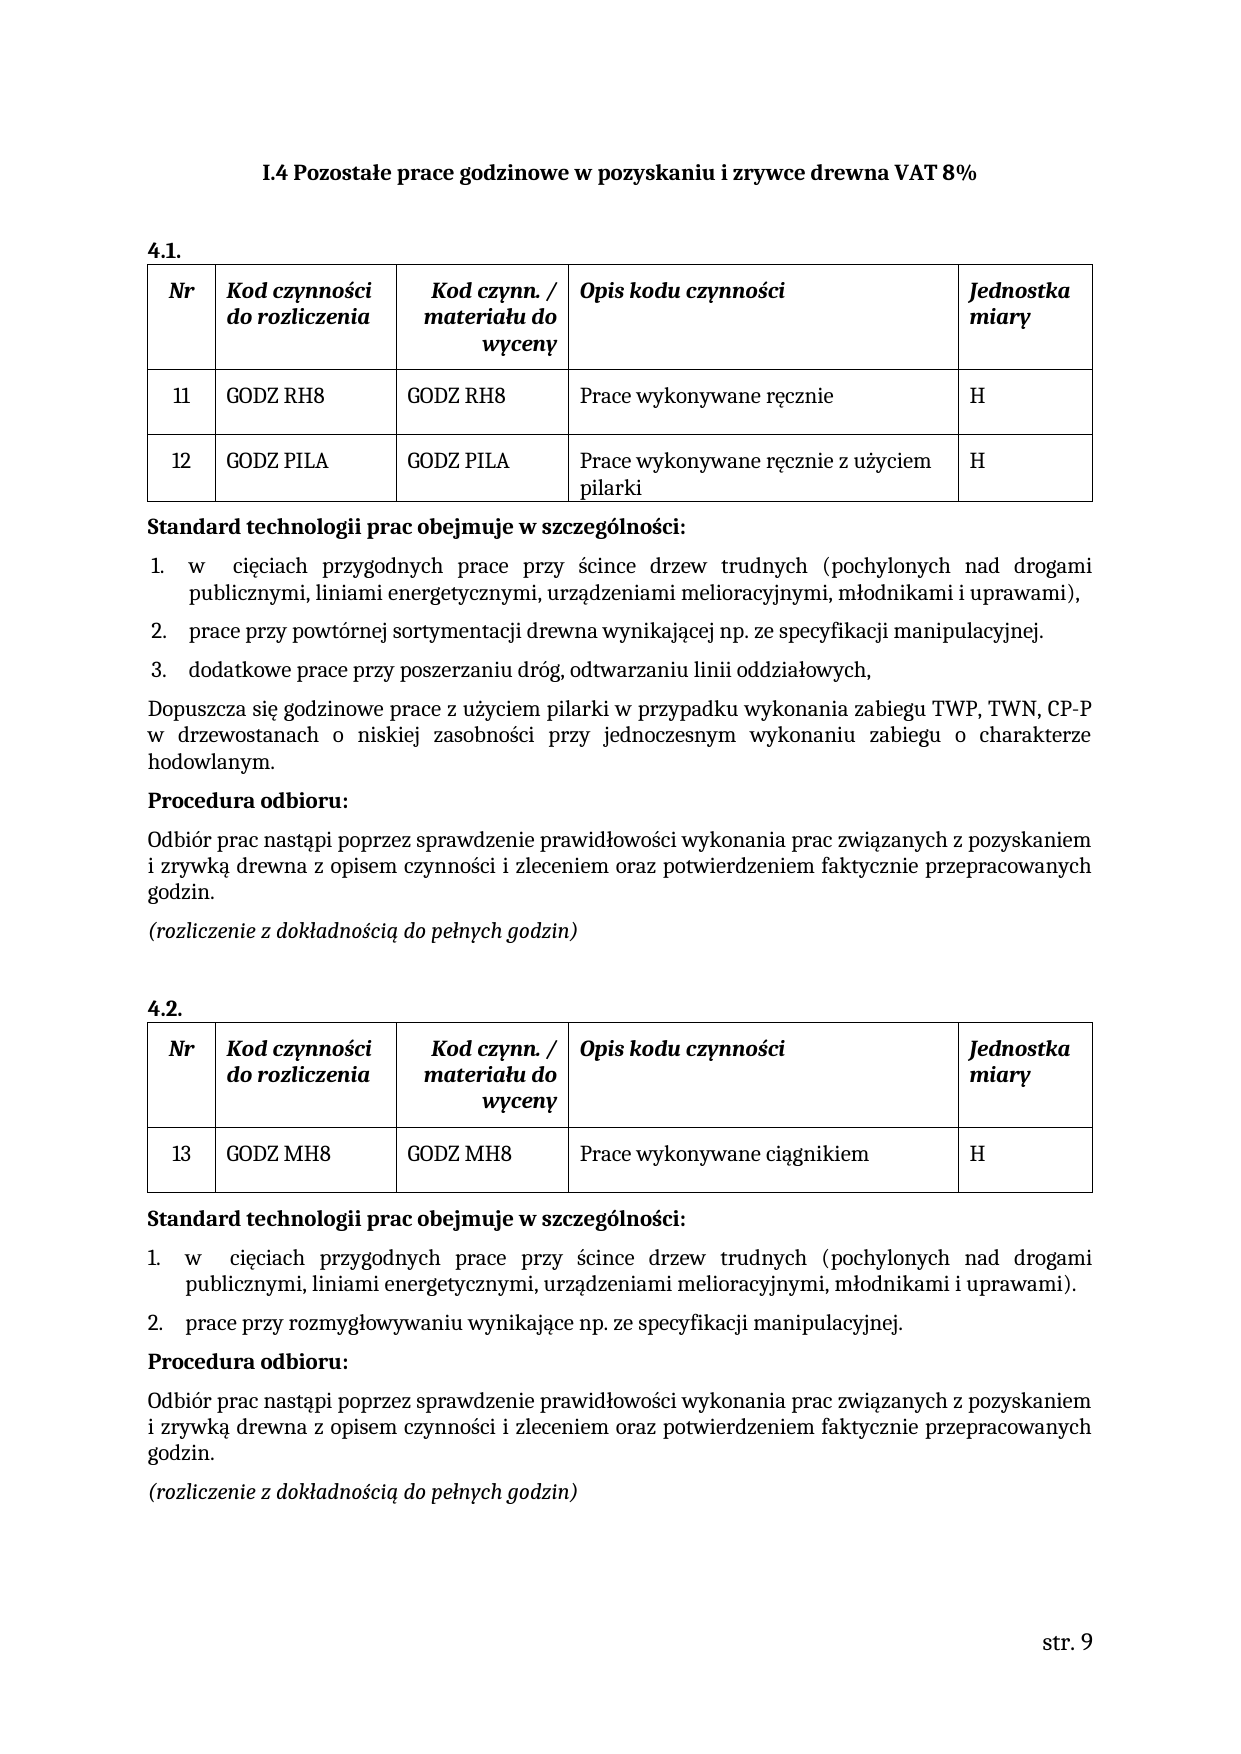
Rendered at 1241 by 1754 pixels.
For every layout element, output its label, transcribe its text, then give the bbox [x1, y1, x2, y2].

list w cięciach przygodnych prace przy ścince drzew trudnych (pochylonych nad drogami publicznymi, liniami energetycznymi, urządzeniami melioracyjnymi, młodnikami i uprawami), [151, 553, 1093, 606]
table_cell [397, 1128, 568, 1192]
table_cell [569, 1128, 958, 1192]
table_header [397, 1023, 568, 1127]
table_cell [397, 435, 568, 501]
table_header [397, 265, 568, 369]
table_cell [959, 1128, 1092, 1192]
text I.4 Pozostałe prace godzinowe w pozyskaniu i zrywce drewna VAT 8% [148, 160, 1093, 186]
text 4.2. [148, 996, 1093, 1022]
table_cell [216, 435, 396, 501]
text Odbiór prac nastąpi poprzez sprawdzenie prawidłowości wykonania prac związanych z pozyskaniem i zrywką drewna z opisem czynności i zleceniem oraz potwierdzeniem faktycznie przepracowanych godzin. [148, 1387, 1093, 1467]
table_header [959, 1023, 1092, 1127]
text Procedura odbioru: [148, 1349, 1093, 1375]
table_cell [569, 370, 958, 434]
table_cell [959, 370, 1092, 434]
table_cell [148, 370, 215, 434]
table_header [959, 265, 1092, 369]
list prace przy powtórnej sortymentacji drewna wynikającej np. ze specyfikacji manipulacyjnej. [151, 618, 1093, 644]
text Standard technologii prac obejmuje w szczególności: [148, 514, 1093, 541]
text (rozliczenie z dokładnością do pełnych godzin) [148, 918, 1093, 944]
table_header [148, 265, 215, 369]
text (rozliczenie z dokładnością do pełnych godzin) [148, 1479, 1093, 1505]
text Standard technologii prac obejmuje w szczególności: [148, 1206, 1093, 1232]
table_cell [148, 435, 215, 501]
text Odbiór prac nastąpi poprzez sprawdzenie prawidłowości wykonania prac związanych z pozyskaniem i zrywką drewna z opisem czynności i zleceniem oraz potwierdzeniem faktycznie przepracowanych godzin. [148, 826, 1093, 905]
text Procedura odbioru: [148, 787, 1093, 814]
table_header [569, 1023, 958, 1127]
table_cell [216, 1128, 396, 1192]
text 4.1. [148, 238, 1093, 264]
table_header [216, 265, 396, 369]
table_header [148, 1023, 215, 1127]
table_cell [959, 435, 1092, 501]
text Dopuszcza się godzinowe prace z użyciem pilarki w przypadku wykonania zabiegu TWP, TWN, CP-P w drzewostanach o niskiej zasobności przy jednoczesnym wykonaniu zabiegu o charakterze hodowlanym. [148, 696, 1093, 775]
list prace przy rozmygłowywaniu wynikające np. ze specyfikacji manipulacyjnej. [148, 1310, 1093, 1336]
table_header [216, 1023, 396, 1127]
list w cięciach przygodnych prace przy ścince drzew trudnych (pochylonych nad drogami publicznymi, liniami energetycznymi, urządzeniami melioracyjnymi, młodnikami i uprawami). [148, 1244, 1093, 1297]
list dodatkowe prace przy poszerzaniu dróg, odtwarzaniu linii oddziałowych, [151, 657, 1093, 683]
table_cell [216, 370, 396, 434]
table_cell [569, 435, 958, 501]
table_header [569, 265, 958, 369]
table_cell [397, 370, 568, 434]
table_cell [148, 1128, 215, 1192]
